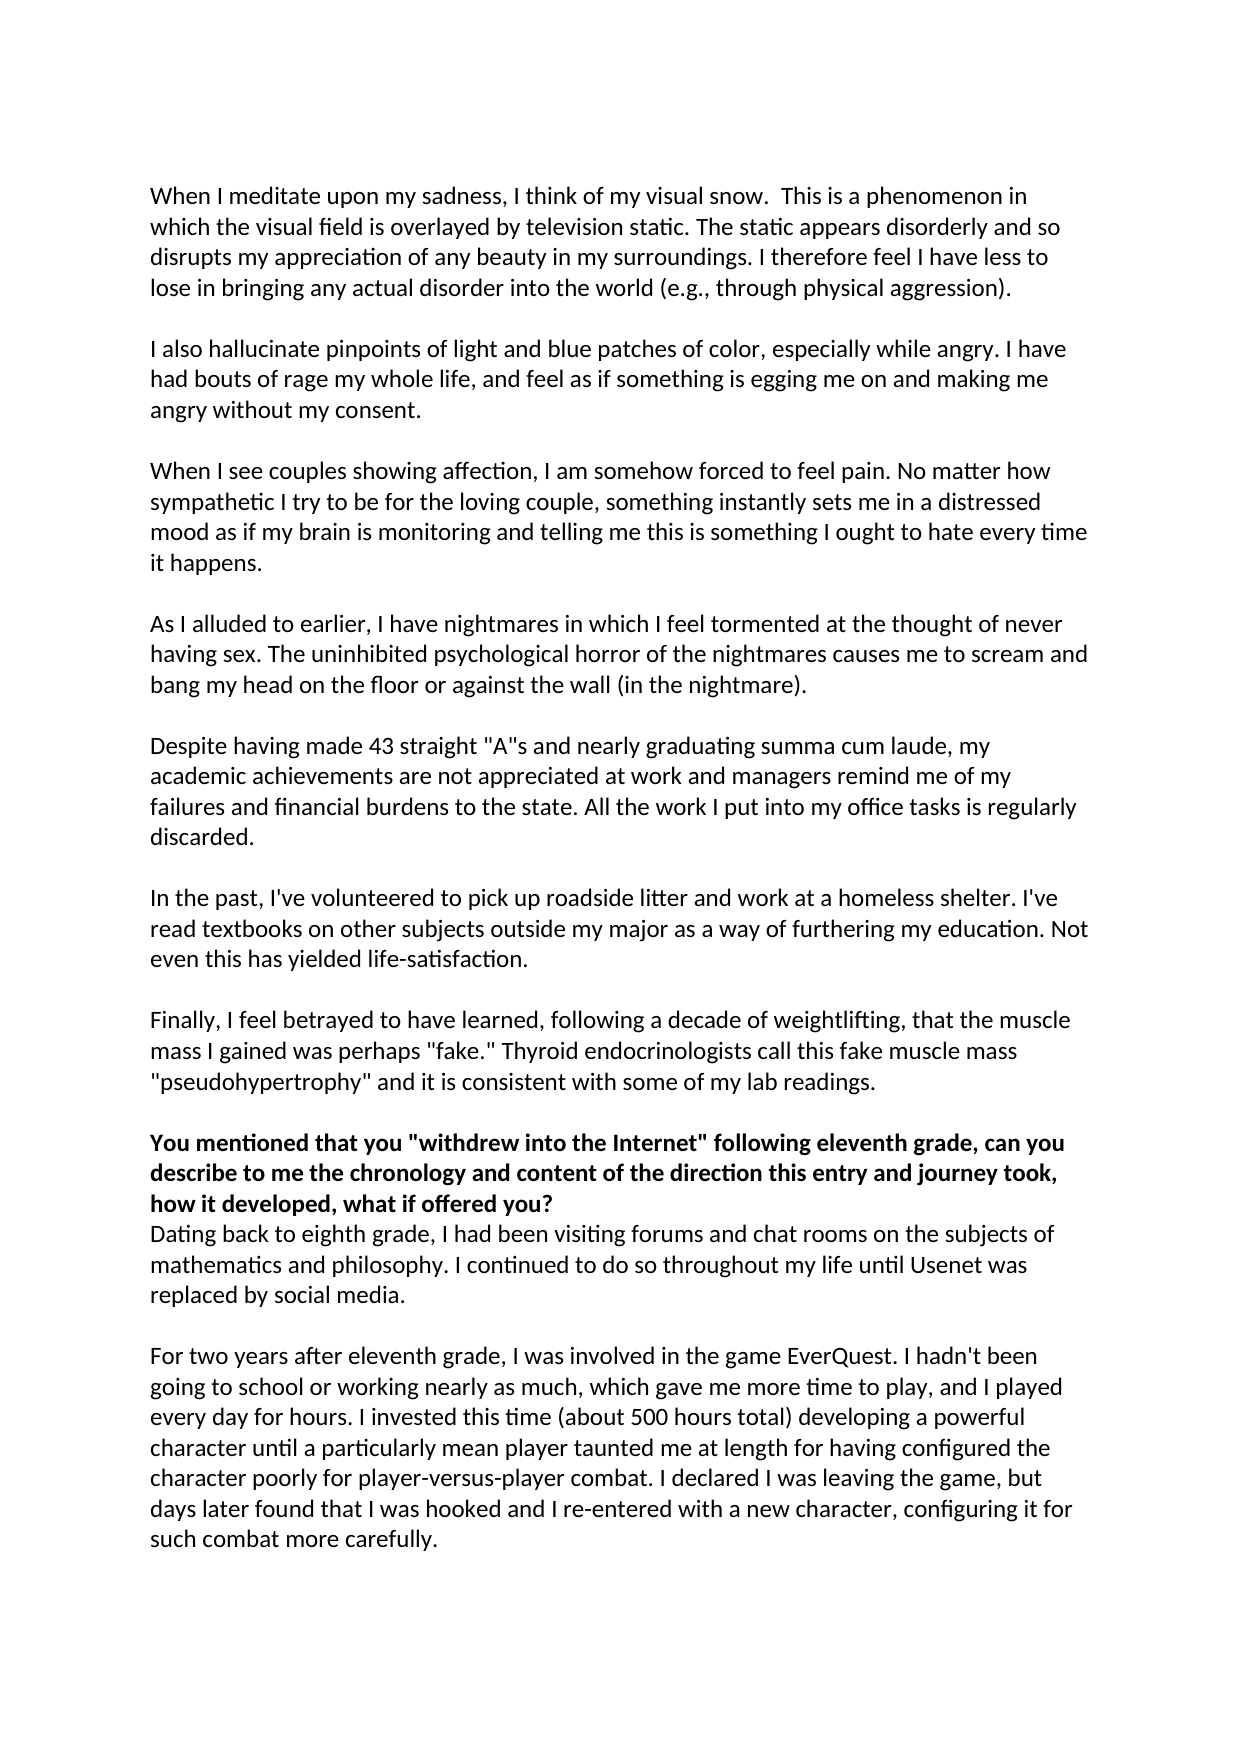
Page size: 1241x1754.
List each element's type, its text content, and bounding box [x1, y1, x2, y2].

text I also hallucinate pinpoints of light and blue patches of color, especially while angry. I have had bouts of rage my whole life, and feel as if something is egging me on and making me angry without my consent. [150, 333, 1090, 425]
text When I see couples showing affection, I am somehow forced to feel pain. No matter how sympathetic I try to be for the loving couple, something instantly sets me in a distressed mood as if my brain is monitoring and telling me this is something I ought to hate every time it happens. [150, 455, 1090, 577]
text When I meditate upon my sadness, I think of my visual snow. This is a phenomenon in which the visual field is overlayed by television static. The static appears disorderly and so disrupts my appreciation of any beauty in my surroundings. I therefore feel I have less to lose in bringing any actual disorder into the world (e.g., through physical aggression). [150, 181, 1090, 303]
text Despite having made 43 straight "A"s and nearly graduating summa cum laude, my academic achievements are not appreciated at work and managers remind me of my failures and financial burdens to the state. All the work I put into my office tasks is regularly discarded. [150, 730, 1090, 852]
text As I alluded to earlier, I have nightmares in which I feel tormented at the thought of never having sex. The uninhibited psychological horror of the nightmares causes me to scream and bang my head on the floor or against the wall (in the nightmare). [150, 608, 1090, 699]
text Finally, I feel betrayed to have learned, following a decade of weightlifting, that the muscle mass I gained was perhaps "fake." Thyroid endocrinologists call this fake muscle mass "pseudohypertrophy" and it is consistent with some of my lab readings. [150, 1004, 1090, 1096]
text For two years after eleventh grade, I was involved in the game EverQuest. I hadn't been going to school or working nearly as much, which gave me more time to play, and I played every day for hours. I invested this time (about 500 hours total) developing a powerful character until a particularly mean player taunted me at length for having configured the character poorly for player-versus-player combat. I declared I was leaving the game, but days later found that I was hooked and I re-entered with a new character, configuring it for such combat more carefully. [150, 1340, 1090, 1554]
text In the past, I've volunteered to pick up roadside litter and work at a homeless shelter. I've read textbooks on other subjects outside my major as a way of furthering my education. Not even this has yielded life-satisfaction. [150, 882, 1090, 974]
text You mentioned that you "withdrew into the Internet" following eleventh grade, can you describe to me the chronology and content of the direction this entry and journey took, how it developed, what if offered you? [150, 1127, 1090, 1218]
text Dating back to eighth grade, I had been visiting forums and chat rooms on the subjects of mathematics and philosophy. I continued to do so throughout my life until Usenet was replaced by social media. [150, 1218, 1090, 1310]
